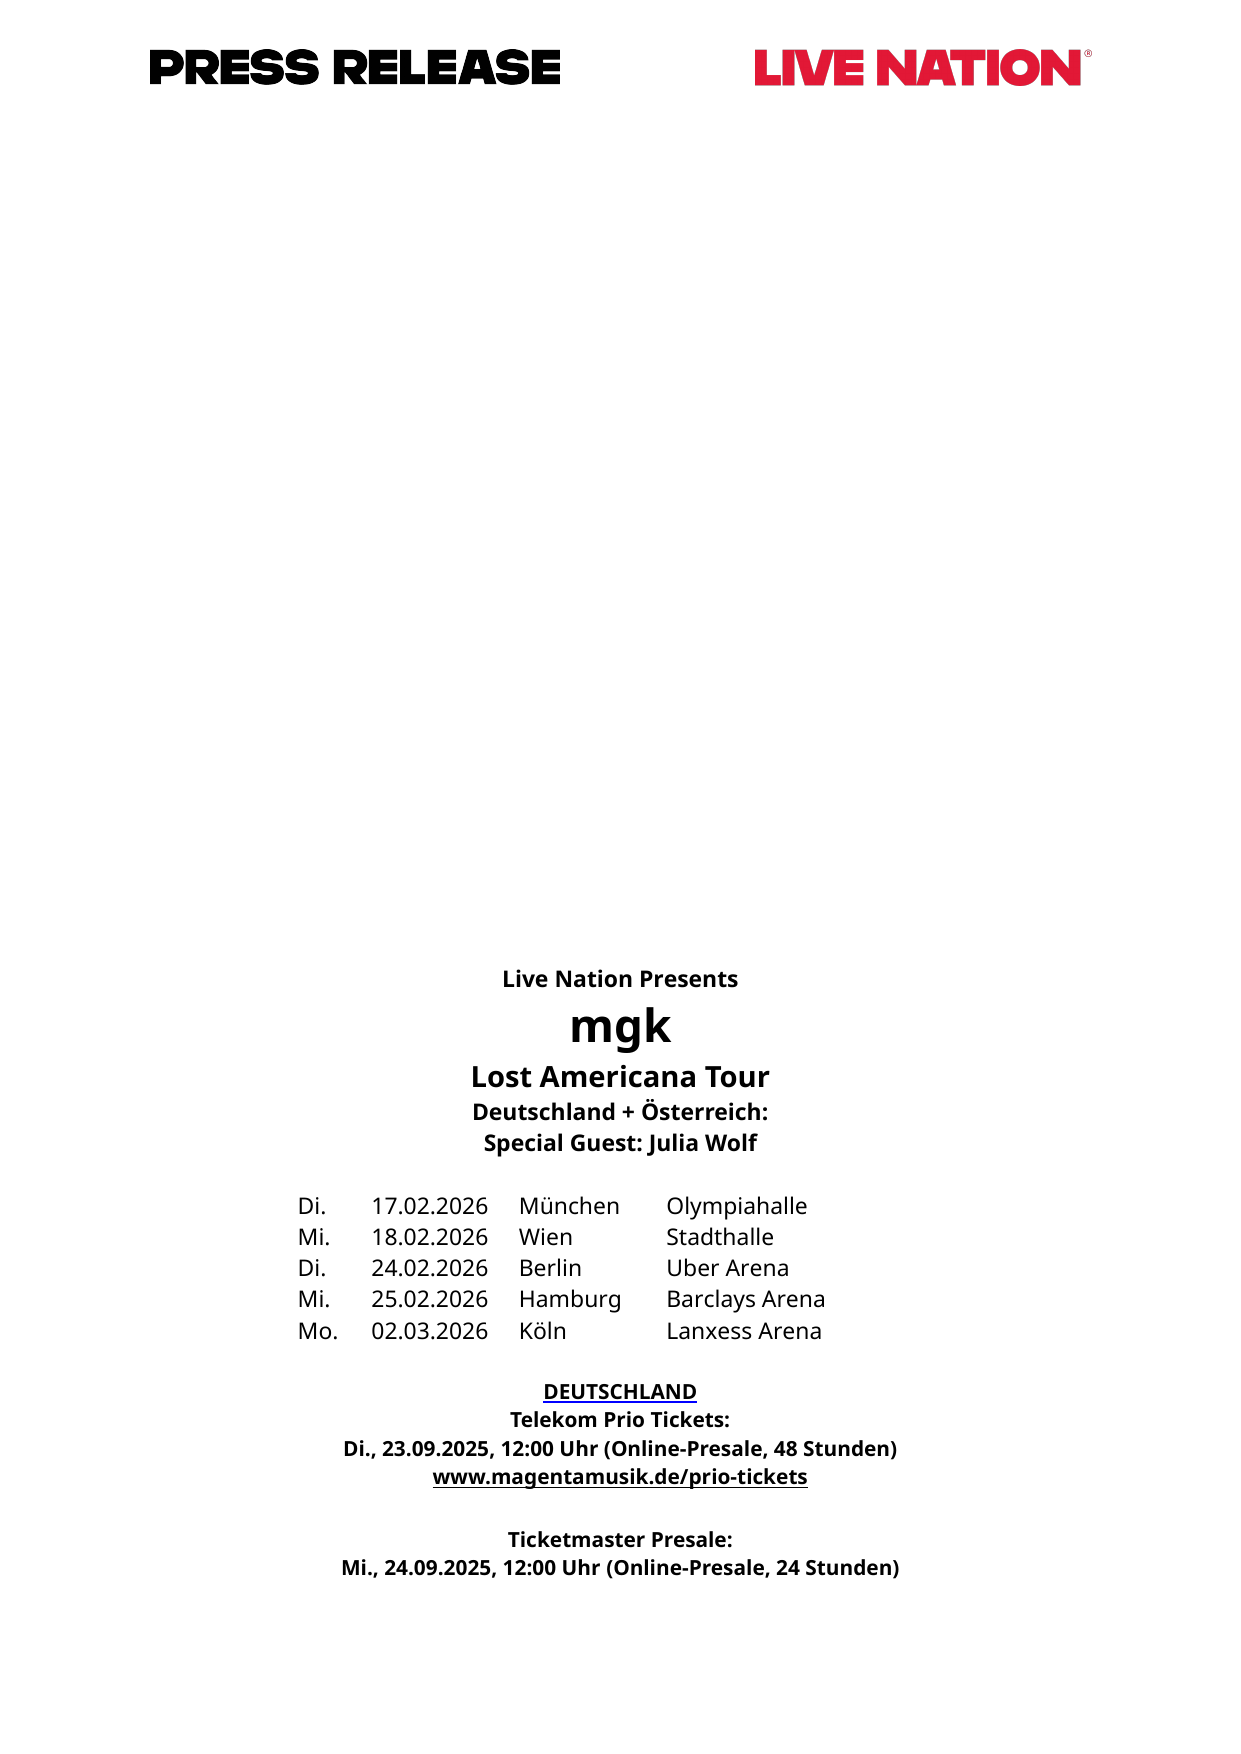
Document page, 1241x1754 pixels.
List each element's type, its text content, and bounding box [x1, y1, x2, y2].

text Mo. 02.03.2026 Köln Lanxess Arena [150, 1314, 1090, 1346]
text Mi. 18.02.2026 Wien Stadthalle [224, 1221, 1090, 1252]
text Mi. 25.02.2026 Hamburg Barclays Arena [150, 1283, 1090, 1314]
text Lost Americana Tour [150, 1056, 1090, 1096]
text mgk [150, 994, 1090, 1056]
text Deutschland + Österreich: [150, 1096, 1090, 1127]
text Di. 24.02.2026 Berlin Uber Arena [224, 1252, 1090, 1283]
text Special Guest: Julia Wolf [150, 1127, 1090, 1158]
text Di., 23.09.2025, 12:00 Uhr (Online-Presale, 48 Stunden) www.magentamusik.de/prio-tickets [150, 1434, 1090, 1491]
subtitle Telekom Prio Tickets: [150, 1406, 1090, 1434]
text DEUTSCHLAND [150, 1377, 1090, 1406]
text Ticketmaster Presale: [150, 1525, 1090, 1553]
text Di. 17.02.2026 München Olympiahalle [224, 1189, 1090, 1221]
picture [755, 49, 1092, 86]
text Live Nation Presents [150, 962, 1090, 994]
picture [150, 49, 560, 85]
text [150, 1553, 1090, 1582]
